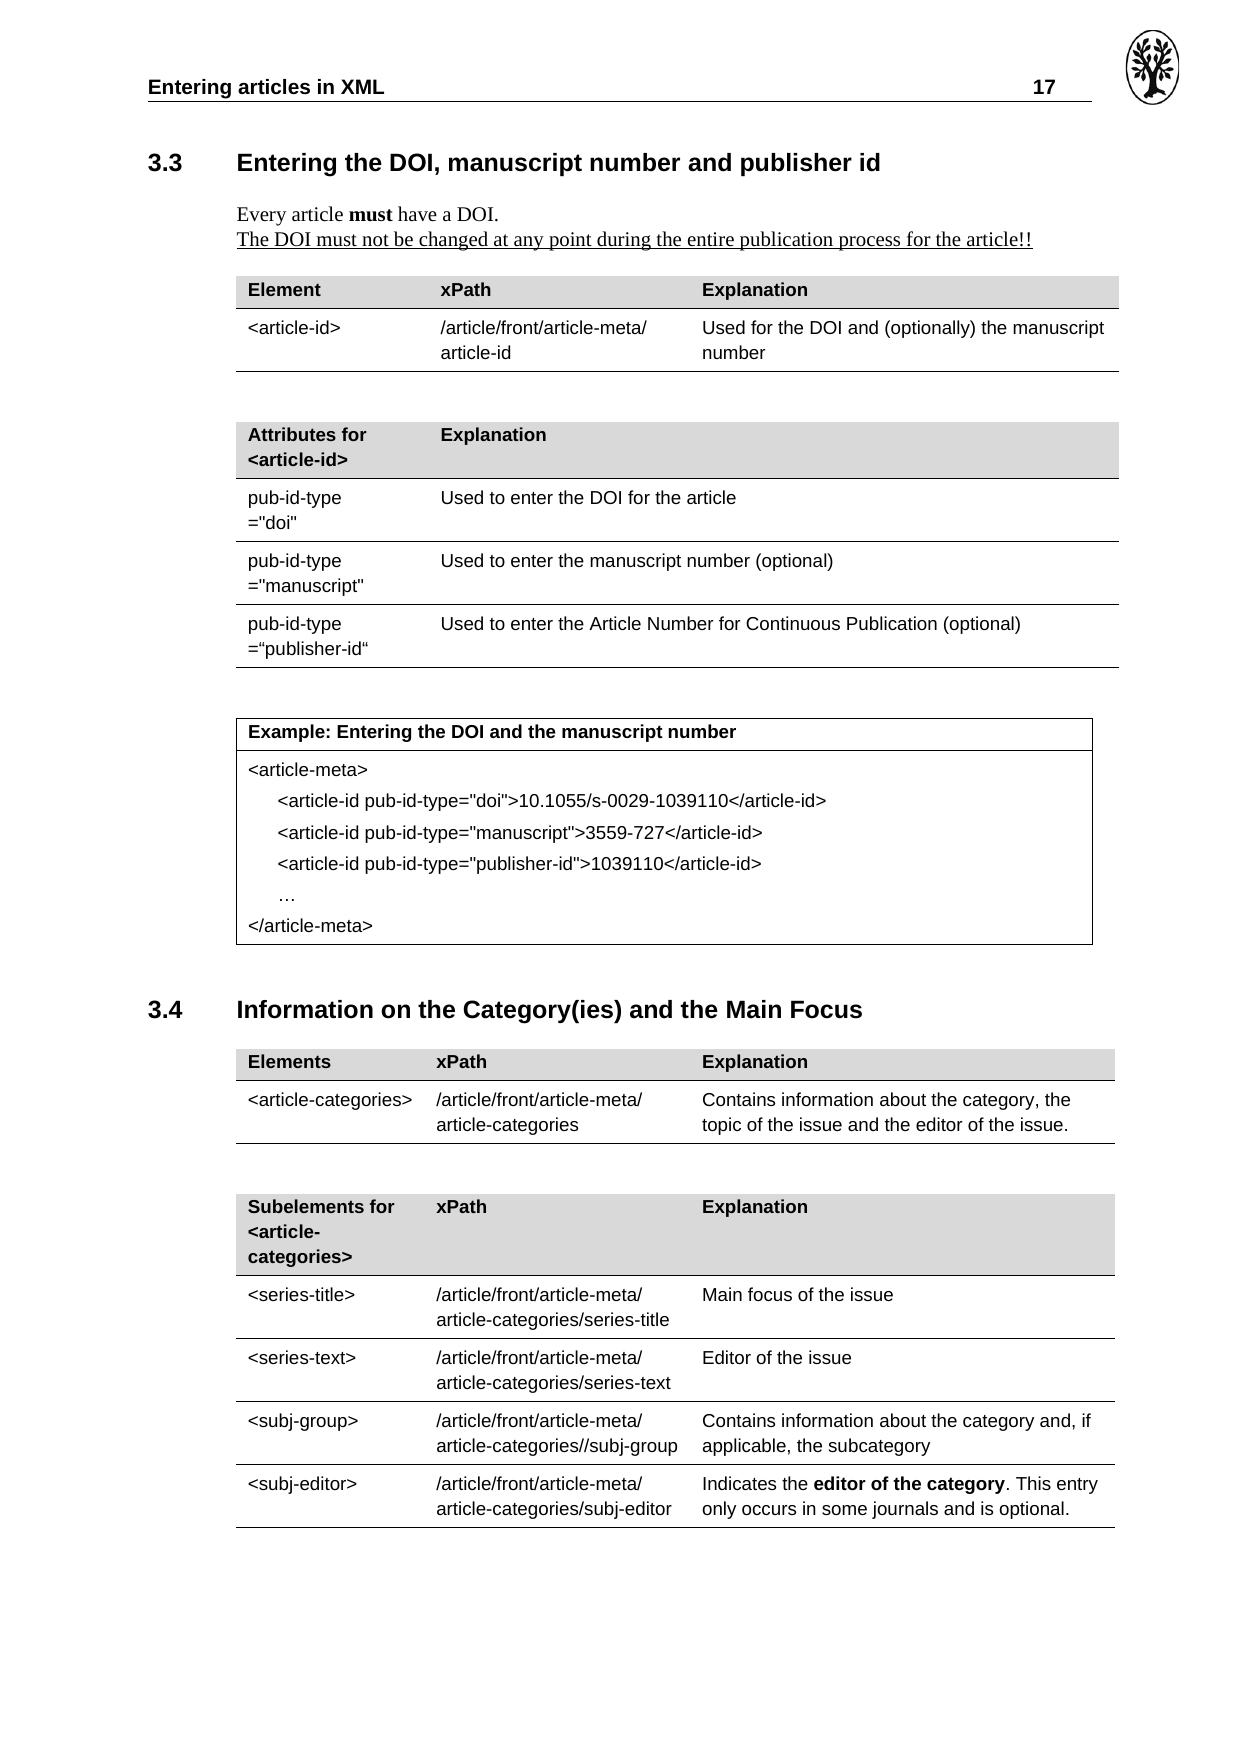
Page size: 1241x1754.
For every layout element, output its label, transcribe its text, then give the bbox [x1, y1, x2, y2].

table_header xPath [429, 276, 691, 308]
table_cell <subj-group> [236, 1402, 425, 1464]
table_cell pub-id-type ="doi" [236, 479, 429, 541]
table_header [691, 422, 1119, 478]
table_header Explanation [691, 1049, 1115, 1080]
table_cell <series-title> [236, 1276, 425, 1338]
table_cell <article-meta> <article-id pub-id-type="doi">10.1055/s-0029-1039110</article-id> <article-id pub-id-type="manuscript">3559-727</article-id> <article-id pub-id-type="publisher-id">1039110</article-id> … </article-meta> [237, 751, 1092, 944]
table_header xPath [425, 1194, 691, 1275]
table_cell /article/front/article-meta/ article-categories/series-title [425, 1276, 691, 1338]
table_cell <series-text> [236, 1339, 425, 1401]
table_cell <article-id> [236, 309, 429, 371]
table_cell <article-categories> [236, 1081, 425, 1143]
table_header Explanation [691, 276, 1119, 308]
table_cell Contains information about the category and, if applicable, the subcategory [691, 1402, 1115, 1464]
table_cell Editor of the issue [691, 1339, 1115, 1401]
table_cell Indicates the editor of the category. This entry only occurs in some journals and is optional. [691, 1465, 1115, 1527]
table_header Element [236, 276, 429, 308]
text Every article must have a DOI. The DOI must not be changed at any point during the entire publication process for the article!! [236, 201, 1092, 251]
subtitle Information on the Category(ies) and the Main Focus [148, 995, 1092, 1023]
table_header xPath [425, 1049, 691, 1080]
subtitle Entering the DOI, manuscript number and publisher id [148, 148, 1092, 176]
table_cell Used to enter the DOI for the article [429, 479, 1119, 541]
table_header Explanation [429, 422, 691, 478]
table_cell Contains information about the category, the topic of the issue and the editor of the issue. [691, 1081, 1115, 1143]
table_header Subelements for <article-categories> [236, 1194, 425, 1275]
table_header Explanation [691, 1194, 1115, 1275]
table_cell Used for the DOI and (optionally) the manuscript number [691, 309, 1119, 371]
table_cell /article/front/article-meta/ article-categories [425, 1081, 691, 1143]
table_header Attributes for <article-id> [236, 422, 429, 478]
table_cell /article/front/article-meta/article-categories/series-text [425, 1339, 691, 1401]
table_cell Used to enter the Article Number for Continuous Publication (optional) [429, 605, 1119, 667]
table_cell /article/front/article-meta/ article-categories//subj-group [425, 1402, 691, 1464]
table_cell /article/front/article-meta/ article-categories/subj-editor [425, 1465, 691, 1527]
table_header Elements [236, 1049, 425, 1080]
picture [1125, 30, 1180, 105]
table_cell pub-id-type ="manuscript" [236, 542, 429, 604]
table_cell Used to enter the manuscript number (optional) [429, 542, 1119, 604]
table_cell /article/front/article-meta/ article-id [429, 309, 691, 371]
table_cell pub-id-type =“publisher-id“ [236, 605, 429, 667]
table_cell Main focus of the issue [691, 1276, 1115, 1338]
table_header Example: Entering the DOI and the manuscript number [237, 719, 1092, 750]
table_cell <subj-editor> [236, 1465, 425, 1527]
